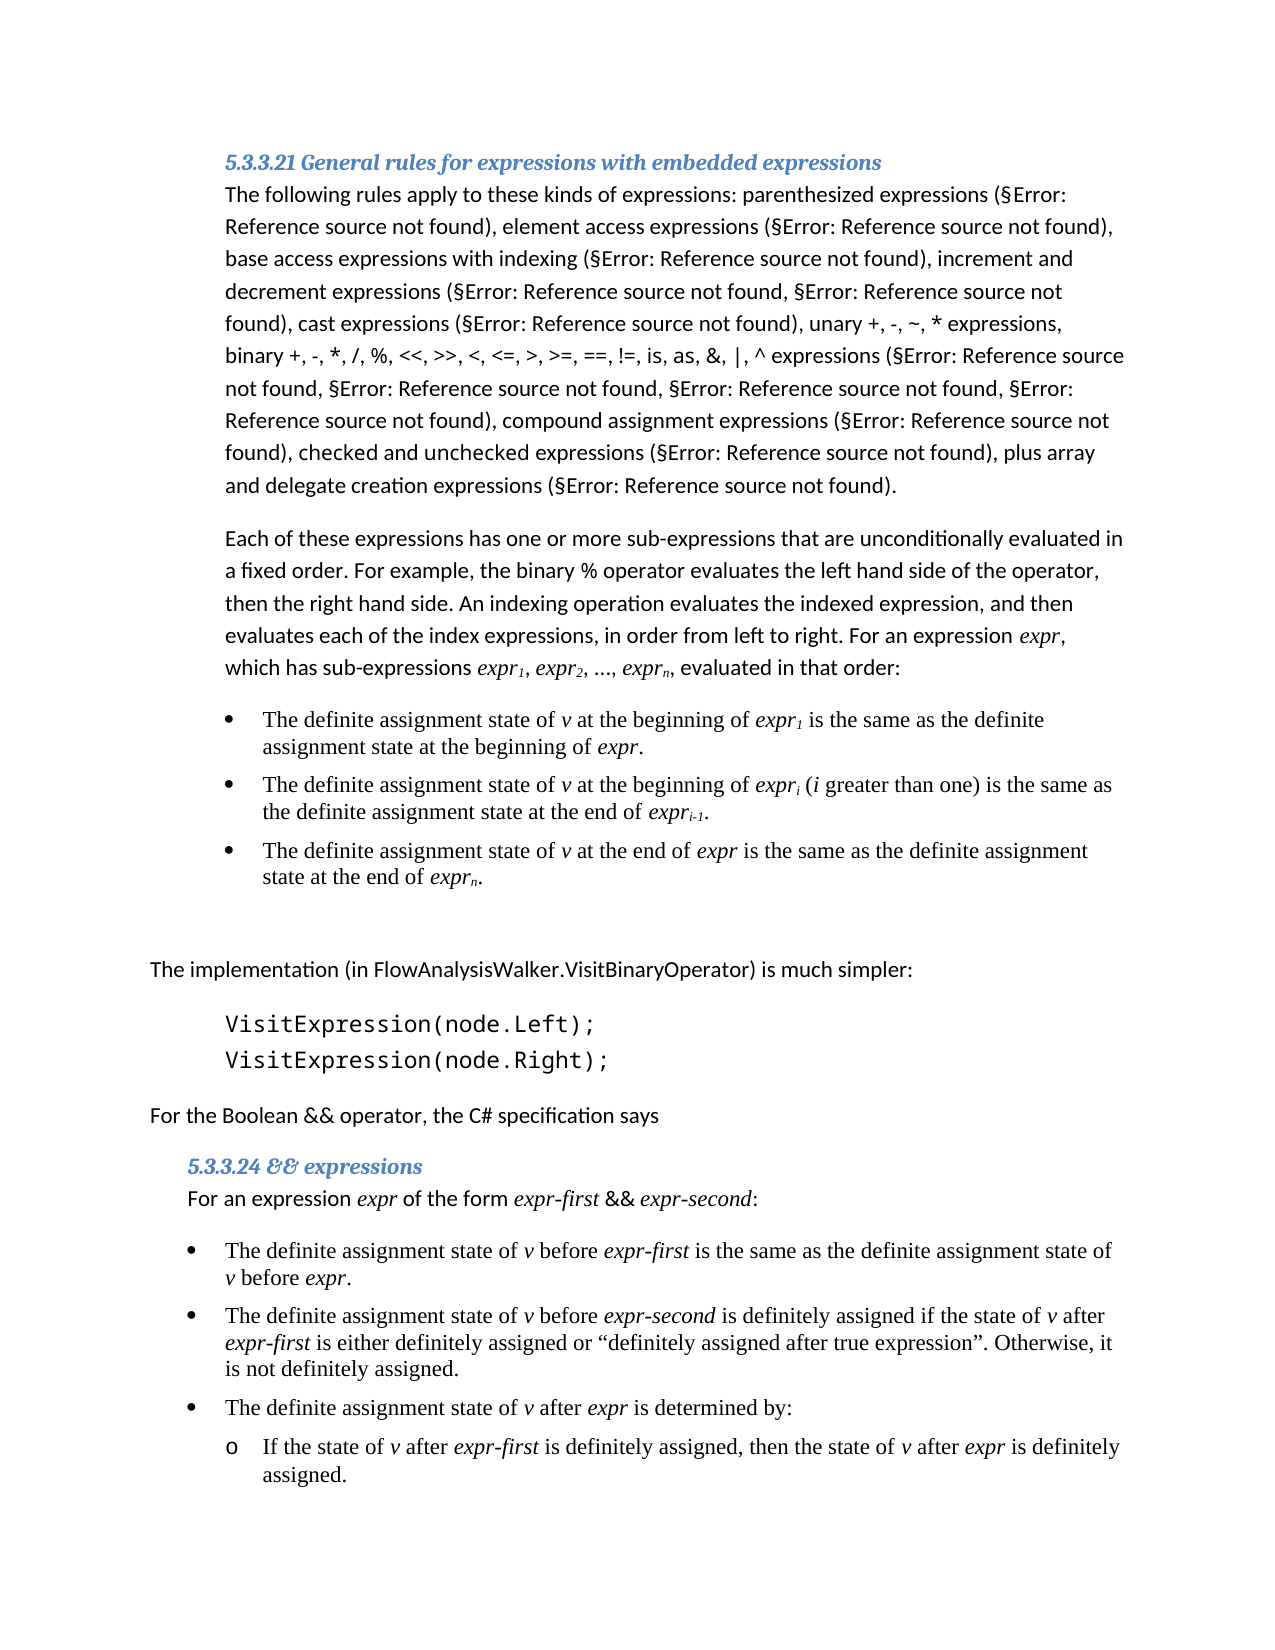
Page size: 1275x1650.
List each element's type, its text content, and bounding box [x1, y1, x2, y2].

text The implementation (in FlowAnalysisWalker.VisitBinaryOperator) is much simpler: [150, 955, 1125, 983]
text For an expression expr of the form expr-first && expr-second: [187, 1184, 1125, 1212]
text Each of these expressions has one or more sub-expressions that are unconditionally evaluated in a fixed order. For example, the binary % operator evaluates the left hand side of the operator, then the right hand side. An indexing operation evaluates the indexed expression, and then evaluates each of the index expressions, in order from left to right. For an expression expr, which has sub-expressions expr1, expr2, ..., exprn, evaluated in that order: [225, 524, 1125, 681]
subtitle 5.3.3.24 && expressions [187, 1154, 1125, 1180]
list If the state of v after expr-first is definitely assigned, then the state of v after expr is definitely assigned. [225, 1433, 1125, 1488]
list The definite assignment state of v after expr is determined by: [187, 1394, 1125, 1421]
list The definite assignment state of v at the beginning of expr1 is the same as the definite assignment state at the beginning of expr. [225, 706, 1125, 759]
subtitle 5.3.3.21 General rules for expressions with embedded expressions [225, 150, 1125, 176]
list The definite assignment state of v at the end of expr is the same as the definite assignment state at the end of exprn. [225, 837, 1125, 889]
list The definite assignment state of v at the beginning of expri (i greater than one) is the same as the definite assignment state at the end of expri-1. [225, 772, 1125, 824]
list The definite assignment state of v before expr-first is the same as the definite assignment state of v before expr. [187, 1237, 1125, 1290]
text VisitExpression(node.Left); VisitExpression(node.Right); [225, 1008, 1125, 1075]
list The definite assignment state of v before expr-second is definitely assigned if the state of v after expr-first is either definitely assigned or “definitely assigned after true expression”. Otherwise, it is not definitely assigned. [187, 1303, 1125, 1382]
text For the Boolean && operator, the C# specification says [150, 1101, 1125, 1129]
